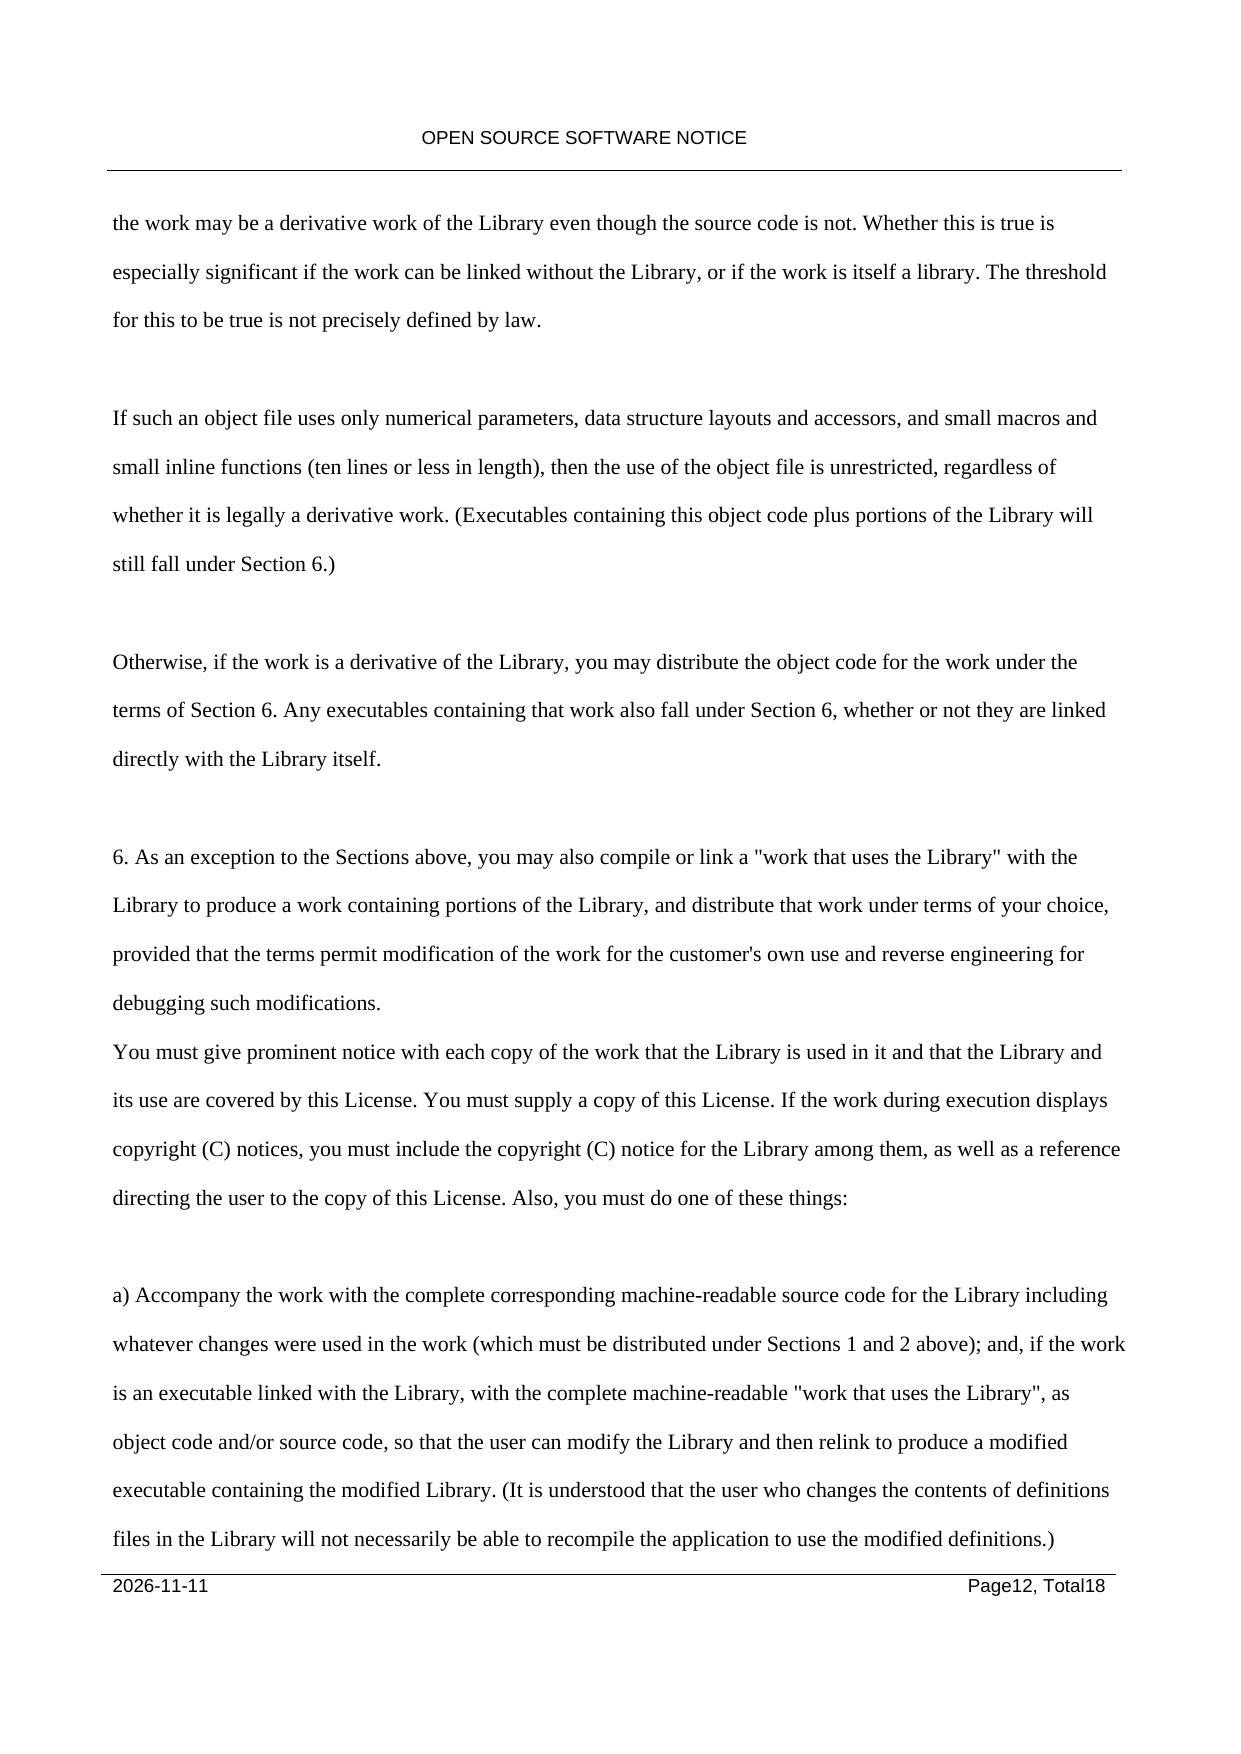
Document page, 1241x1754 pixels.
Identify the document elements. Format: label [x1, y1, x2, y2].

text [112, 206, 1128, 1555]
